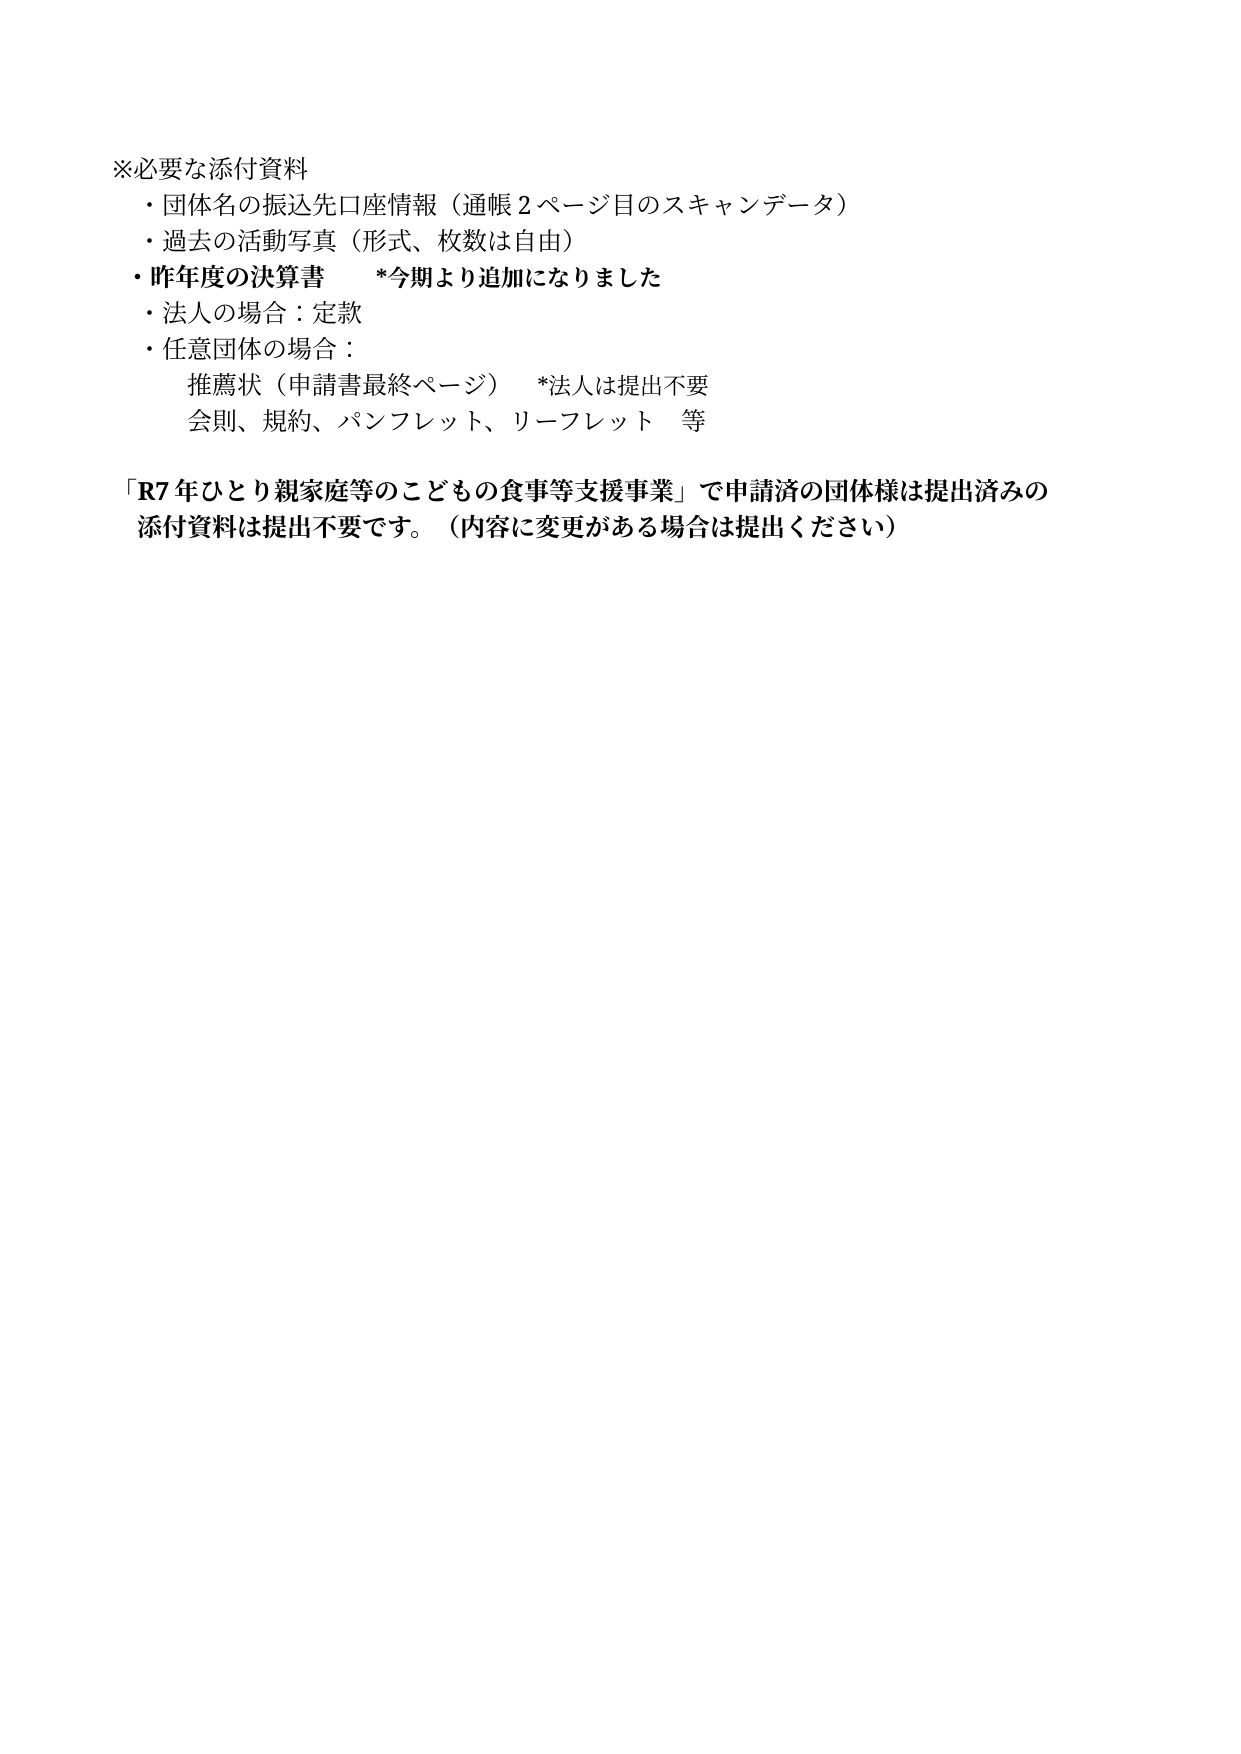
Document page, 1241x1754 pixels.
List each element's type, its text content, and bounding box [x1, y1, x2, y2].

text ・団体名の振込先口座情報（通帳2ページ目のスキャンデータ） [112, 186, 1128, 222]
text ・任意団体の場合： [112, 330, 1128, 366]
text ・法人の場合：定款 [112, 294, 1128, 330]
text 「R7年ひとり親家庭等のこどもの食事等支援事業」で申請済の団体様は提出済みの [112, 472, 1128, 508]
text ・過去の活動写真（形式、枚数は自由） [112, 222, 1128, 258]
text ※必要な添付資料 [112, 150, 1128, 186]
text 会則、規約、パンフレット、リーフレット 等 [112, 402, 1128, 438]
text 推薦状（申請書最終ページ） *法人は提出不要 [112, 366, 1128, 402]
text 添付資料は提出不要です。（内容に変更がある場合は提出ください） [112, 508, 1128, 544]
text ・昨年度の決算書 *今期より追加になりました [112, 258, 1128, 294]
